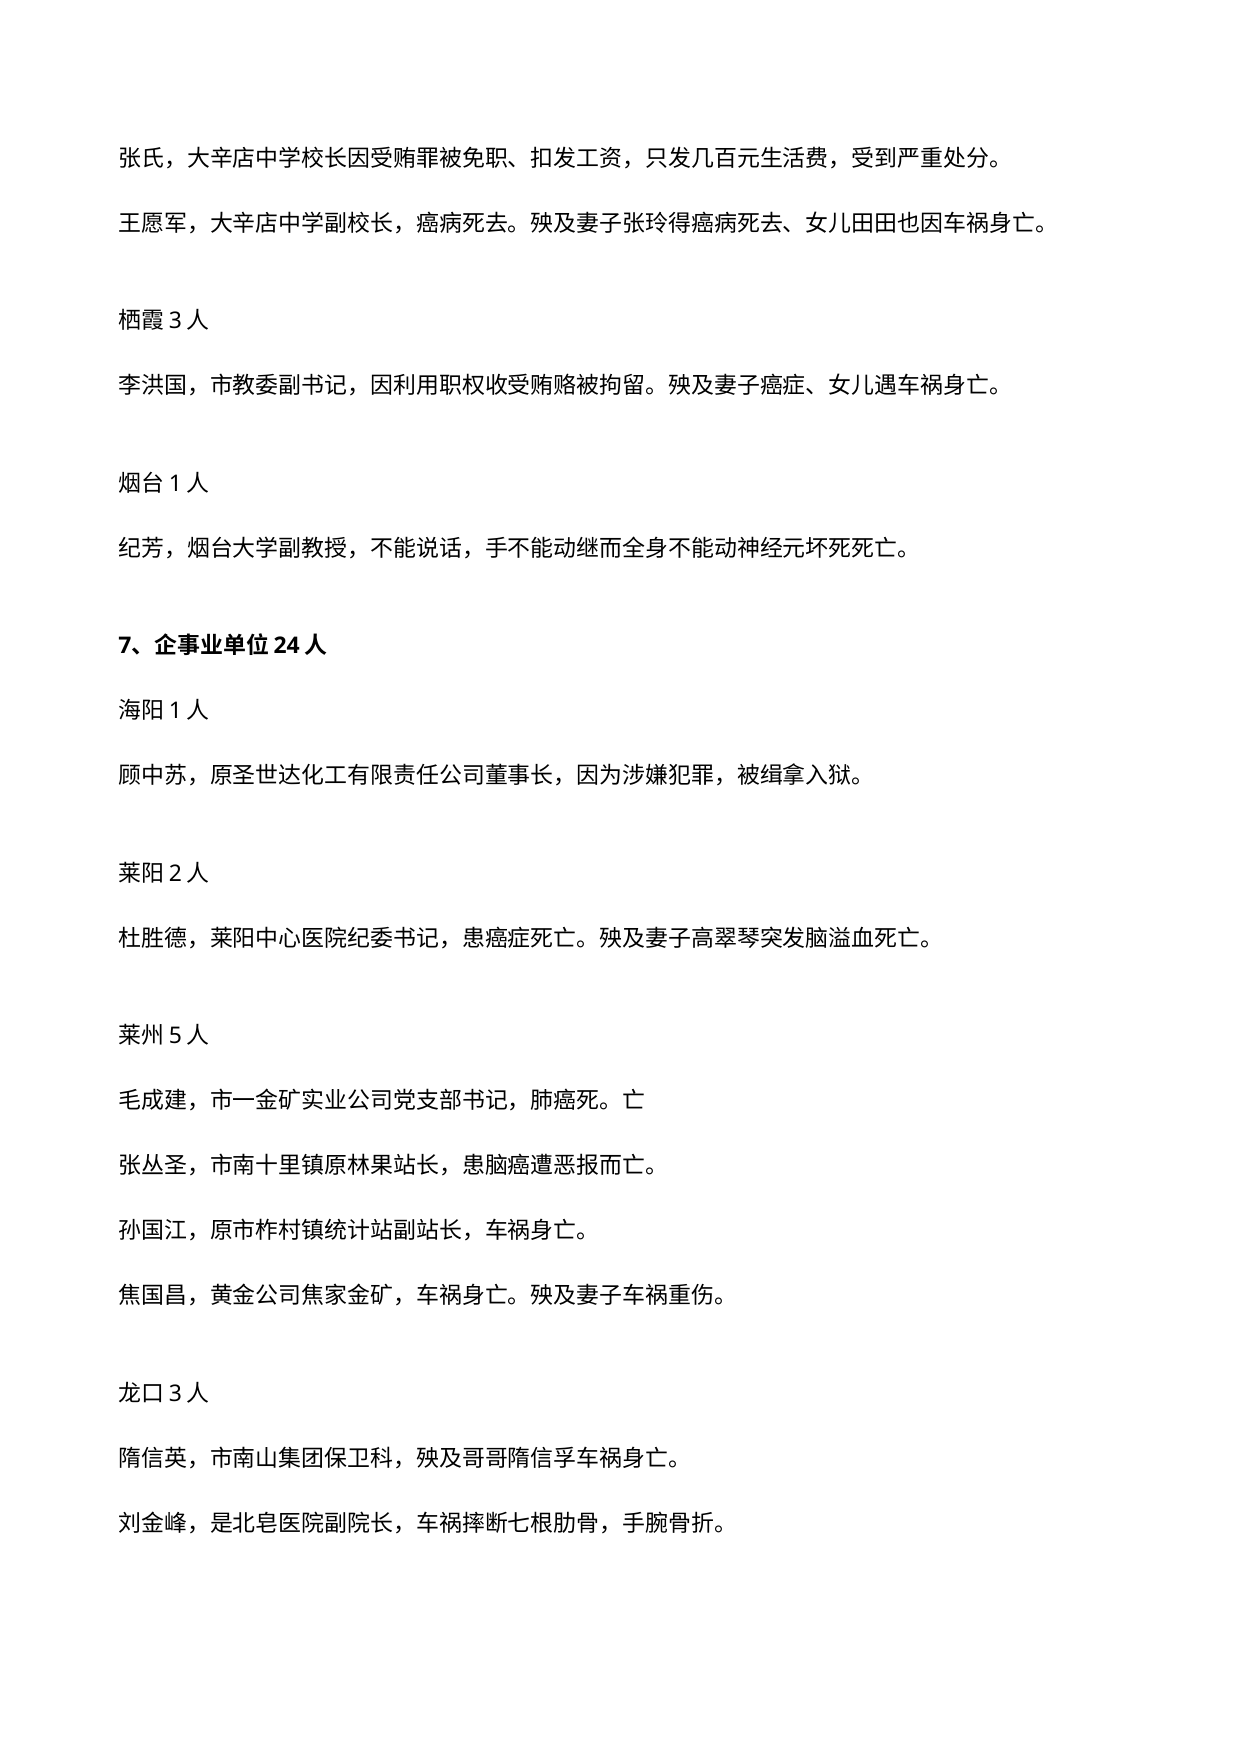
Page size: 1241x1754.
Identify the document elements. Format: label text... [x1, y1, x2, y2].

text 焦国昌，黄金公司焦家金矿，车祸身亡。殃及妻子车祸重伤。 [118, 1261, 1122, 1326]
text 莱阳2人 [118, 838, 1122, 903]
text 栖霞3人 [118, 286, 1122, 351]
text 张丛圣，市南十里镇原林果站长，患脑癌遭恶报而亡。 [118, 1131, 1122, 1196]
text 7、企事业单位24人 [118, 611, 1122, 676]
text 刘金峰，是北皂医院副院长，车祸摔断七根肋骨，手腕骨折。 [118, 1488, 1122, 1553]
text 隋信英，市南山集团保卫科，殃及哥哥隋信孚车祸身亡。 [118, 1423, 1122, 1488]
text 顾中苏，原圣世达化工有限责任公司董事长，因为涉嫌犯罪，被缉拿入狱。 [118, 741, 1122, 806]
text 毛成建，市一金矿实业公司党支部书记，肺癌死。亡 [118, 1066, 1122, 1131]
text 王愿军，大辛店中学副校长，癌病死去。殃及妻子张玲得癌病死去、女儿田田也因车祸身亡。 [118, 188, 1122, 253]
text 孙国江，原市柞村镇统计站副站长，车祸身亡。 [118, 1196, 1122, 1261]
text 莱州5人 [118, 1001, 1122, 1066]
text 纪芳，烟台大学副教授，不能说话，手不能动继而全身不能动神经元坏死死亡。 [118, 513, 1122, 578]
text 张氏，大辛店中学校长因受贿罪被免职、扣发工资，只发几百元生活费，受到严重处分。 [118, 123, 1122, 188]
text 李洪国，市教委副书记，因利用职权收受贿赂被拘留。殃及妻子癌症、女儿遇车祸身亡。 [118, 351, 1122, 416]
text 龙口3人 [118, 1358, 1122, 1423]
text 烟台1人 [118, 448, 1122, 513]
text 杜胜德，莱阳中心医院纪委书记，患癌症死亡。殃及妻子高翠琴突发脑溢血死亡。 [118, 903, 1122, 968]
text 海阳1人 [118, 676, 1122, 741]
